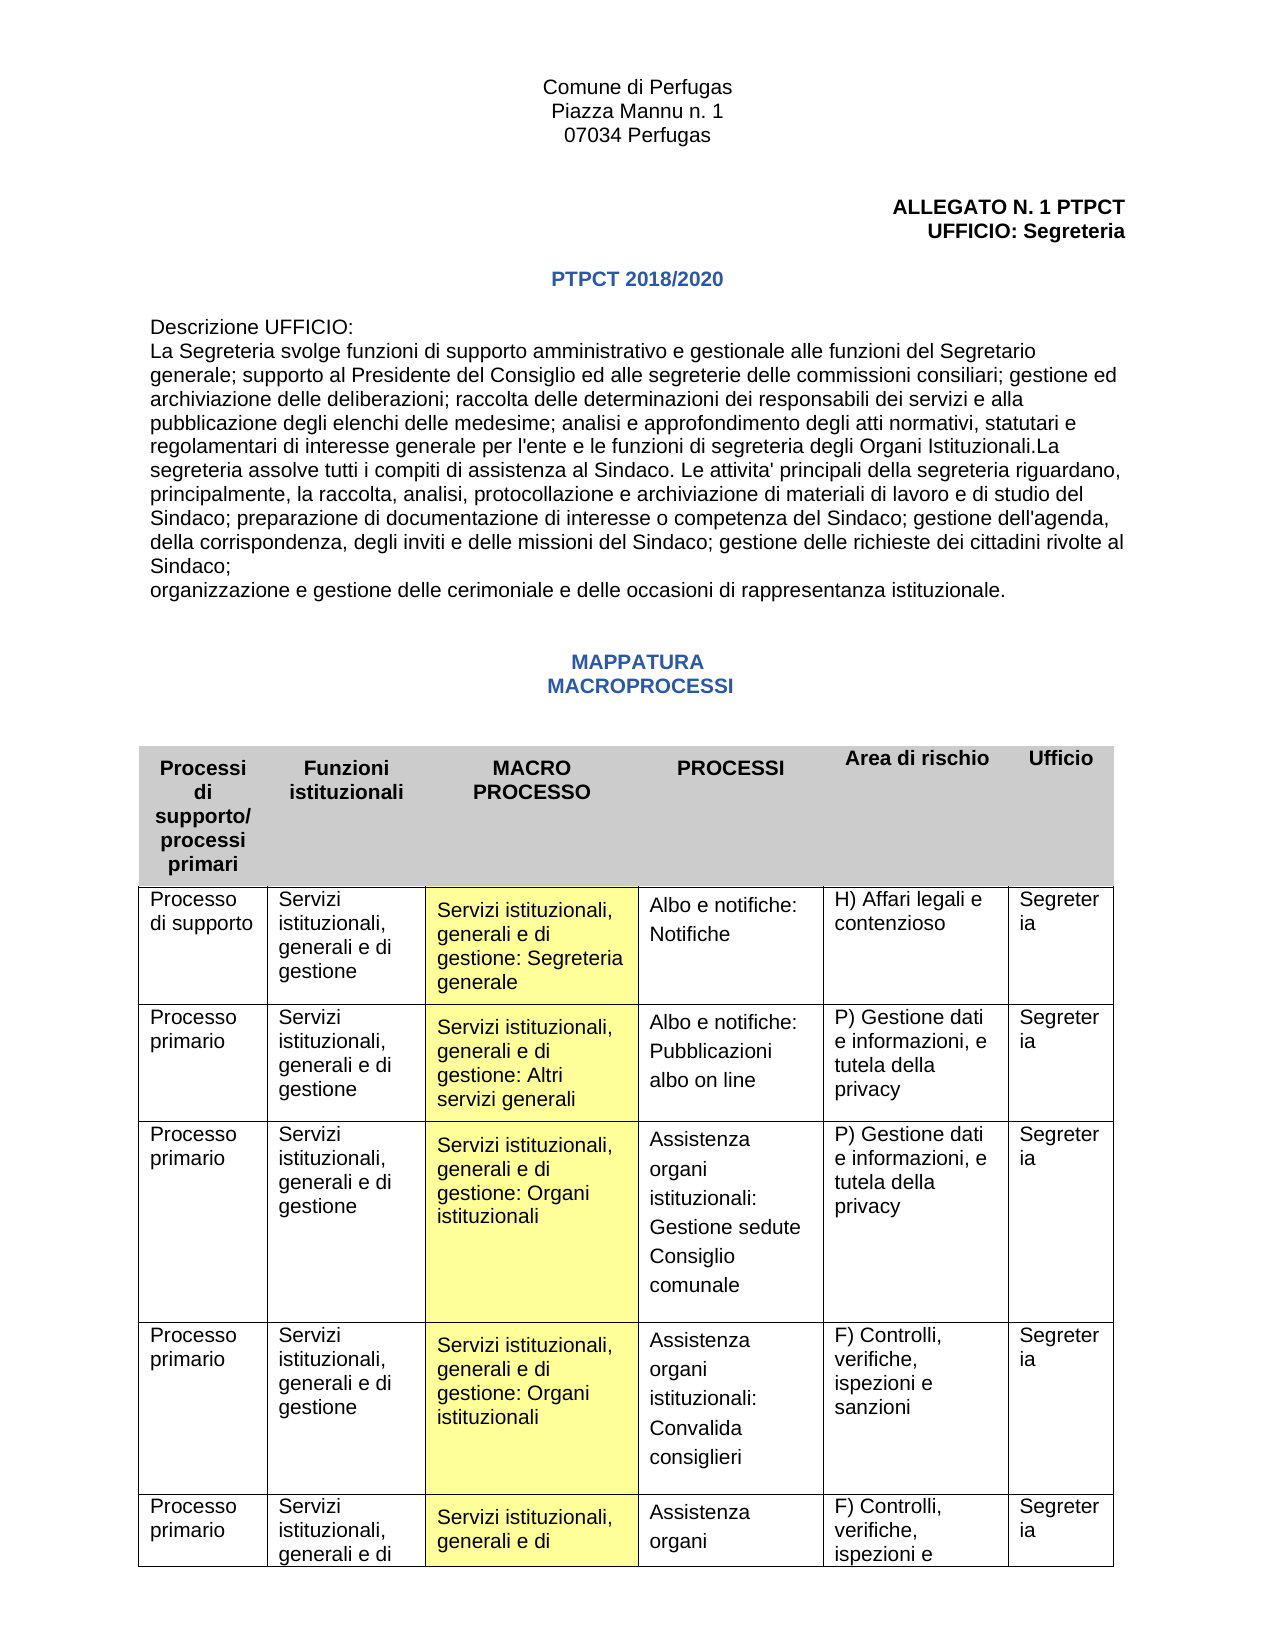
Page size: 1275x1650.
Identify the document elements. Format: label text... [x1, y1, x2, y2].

table_cell Albo e notifiche: Pubblicazioni albo on line [639, 1005, 823, 1121]
table_cell Assistenza organi istituzionali: Gestione sedute Consiglio comunale [639, 1122, 823, 1322]
table_cell Processo primario [139, 1323, 267, 1493]
text La Segreteria svolge funzioni di supporto amministrativo e gestionale alle funzioni del Segretario generale; supporto al Presidente del Consiglio ed alle segreterie delle commissioni consiliari; gestione ed archiviazione delle deliberazioni; raccolta delle determinazioni dei responsabili dei servizi e alla pubblicazione degli elenchi delle medesime; analisi e approfondimento degli atti normativi, statutari e regolamentari di interesse generale per l'ente e le funzioni di segreteria degli Organi Istituzionali.La segreteria assolve tutti i compiti di assistenza al Sindaco. Le attivita' principali della segreteria riguardano, principalmente, la raccolta, analisi, protocollazione e archiviazione di materiali di lavoro e di studio del Sindaco; preparazione di documentazione di interesse o competenza del Sindaco; gestione dell'agenda, della corrispondenza, degli inviti e delle missioni del Sindaco; gestione delle richieste dei cittadini rivolte al Sindaco; [150, 338, 1125, 578]
table_cell P) Gestione dati e informazioni, e tutela della privacy [824, 1005, 1008, 1121]
text organizzazione e gestione delle cerimoniale e delle occasioni di rappresentanza istituzionale. [150, 578, 1125, 602]
table_cell Processo di supporto [139, 888, 267, 1004]
table_cell Processo primario [139, 1005, 267, 1121]
table_cell Processo primario [139, 1495, 267, 1566]
table_cell Servizi istituzionali, generali e di gestione [268, 1122, 425, 1322]
table_header MACRO PROCESSO [426, 746, 638, 886]
table_header PROCESSI [638, 746, 823, 886]
table_cell Servizi istituzionali, generali e di gestione: Organi istituzionali [426, 1122, 638, 1322]
table_cell Servizi istituzionali, generali e di gestione [268, 1005, 425, 1121]
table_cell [639, 1495, 823, 1566]
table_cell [426, 1495, 638, 1566]
text PTPCT 2018/2020 [150, 267, 1125, 291]
table_header Area di rischio [823, 746, 1008, 886]
table_header Funzioni istituzionali [267, 746, 426, 886]
table_cell Servizi istituzionali, generali e di gestione [268, 888, 425, 1004]
table_cell Segreteria [1009, 1323, 1113, 1493]
table_header Ufficio [1008, 746, 1114, 886]
table_cell Segreteria [1009, 888, 1113, 1004]
table_cell Servizi istituzionali, generali e di gestione: Segreteria generale [426, 888, 638, 1004]
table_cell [268, 1495, 425, 1566]
table_cell F) Controlli, verifiche, ispezioni e sanzioni [824, 1323, 1008, 1493]
table_cell Segreteria [1009, 1005, 1113, 1121]
text Piazza Mannu n. 1 [150, 99, 1125, 123]
table_cell Servizi istituzionali, generali e di gestione: Organi istituzionali [426, 1323, 638, 1493]
table_cell Segreteria [1009, 1122, 1113, 1322]
text Descrizione UFFICIO: [150, 314, 1125, 338]
text 07034 Perfugas [150, 123, 1125, 147]
table_cell Servizi istituzionali, generali e di gestione [268, 1323, 425, 1493]
table_cell Segreteria [1009, 1495, 1113, 1566]
text UFFICIO: Segreteria [150, 219, 1125, 243]
table_cell Albo e notifiche: Notifiche [639, 888, 823, 1004]
text MAPPATURA [150, 650, 1125, 674]
table_cell Assistenza organi istituzionali: Convalida consiglieri [639, 1323, 823, 1493]
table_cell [824, 1495, 1008, 1566]
table_header Processi di supporto/processi primari [139, 746, 267, 886]
text ALLEGATO N. 1 PTPCT [150, 195, 1125, 219]
table_cell P) Gestione dati e informazioni, e tutela della privacy [824, 1122, 1008, 1322]
table_cell H) Affari legali e contenzioso [824, 888, 1008, 1004]
table_cell Servizi istituzionali, generali e di gestione: Altri servizi generali [426, 1005, 638, 1121]
text Comune di Perfugas [150, 75, 1125, 99]
text MACROPROCESSI [150, 674, 1125, 698]
table_cell Processo primario [139, 1122, 267, 1322]
